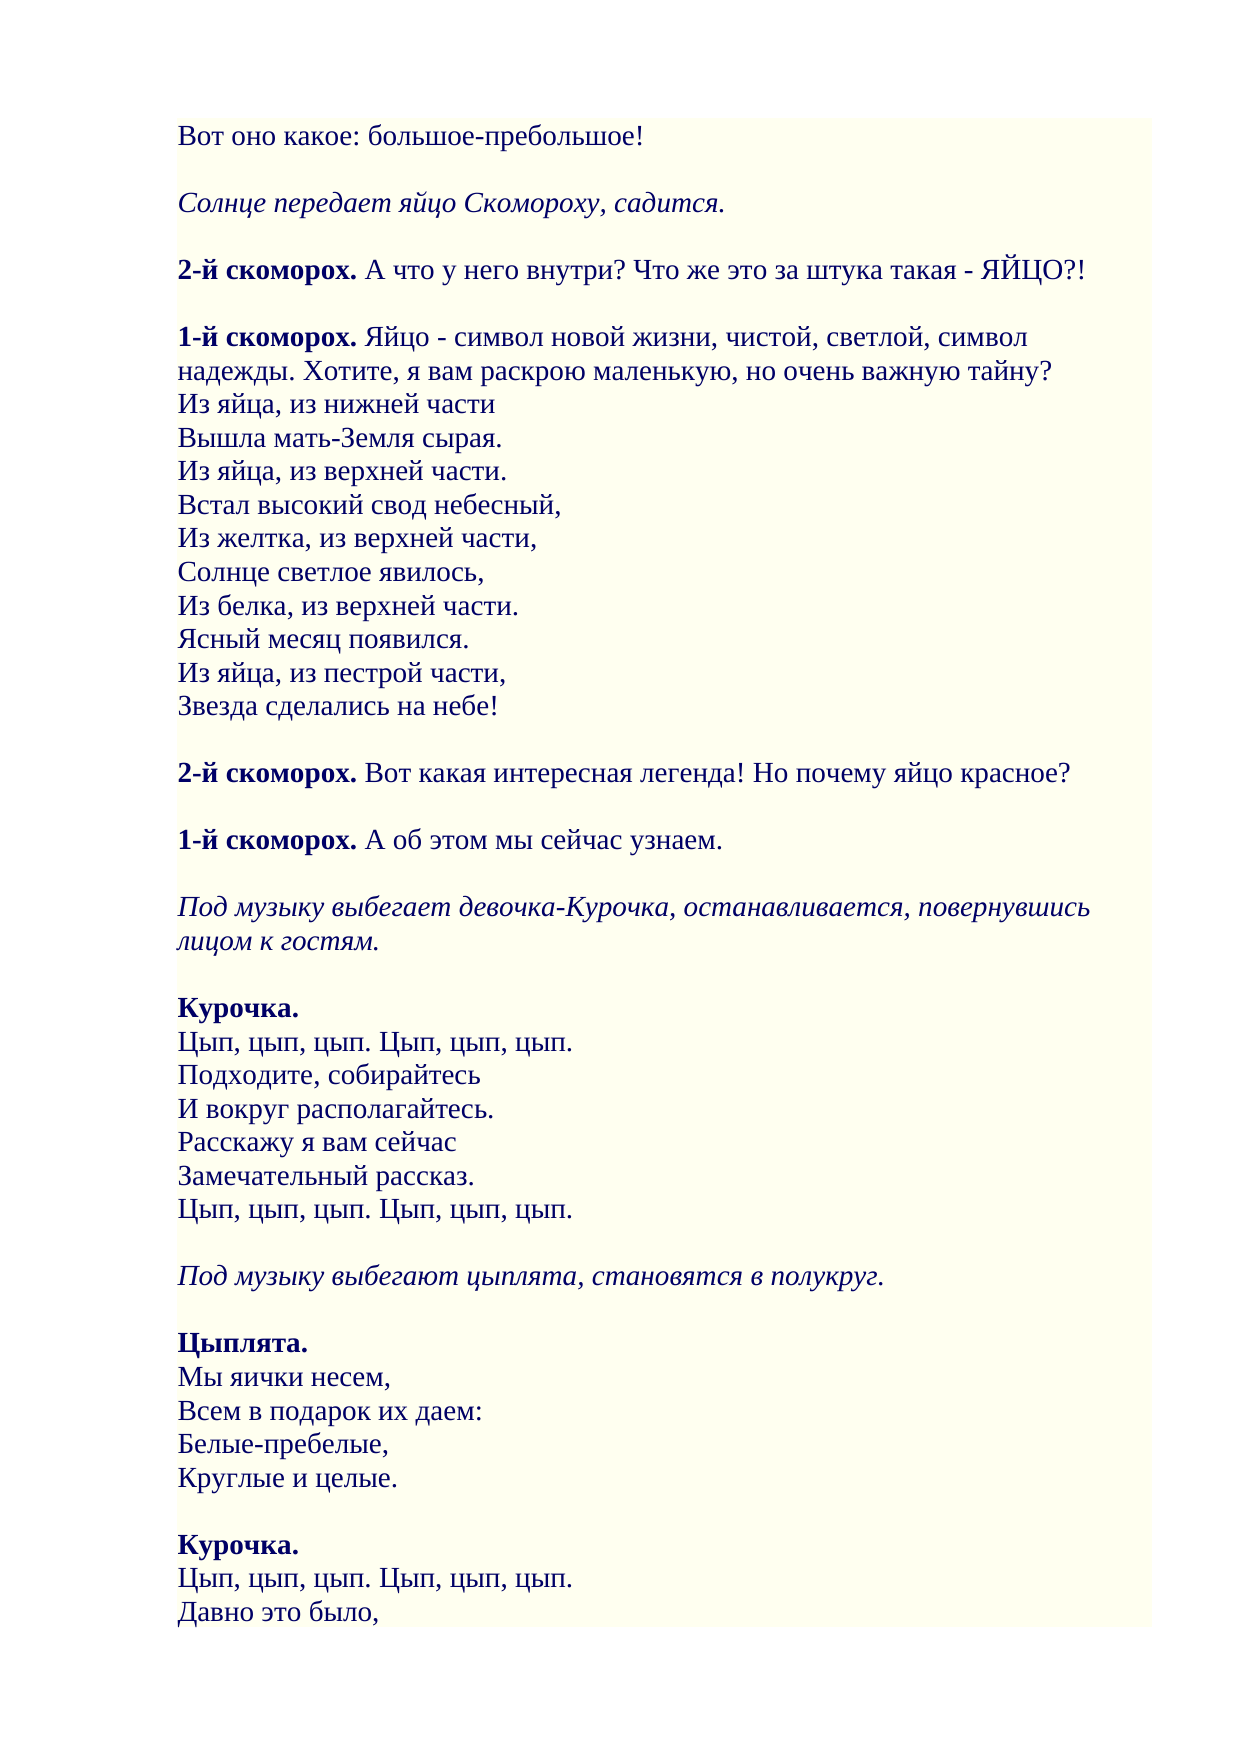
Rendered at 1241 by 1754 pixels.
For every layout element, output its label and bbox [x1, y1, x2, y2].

text [177, 118, 1152, 1627]
